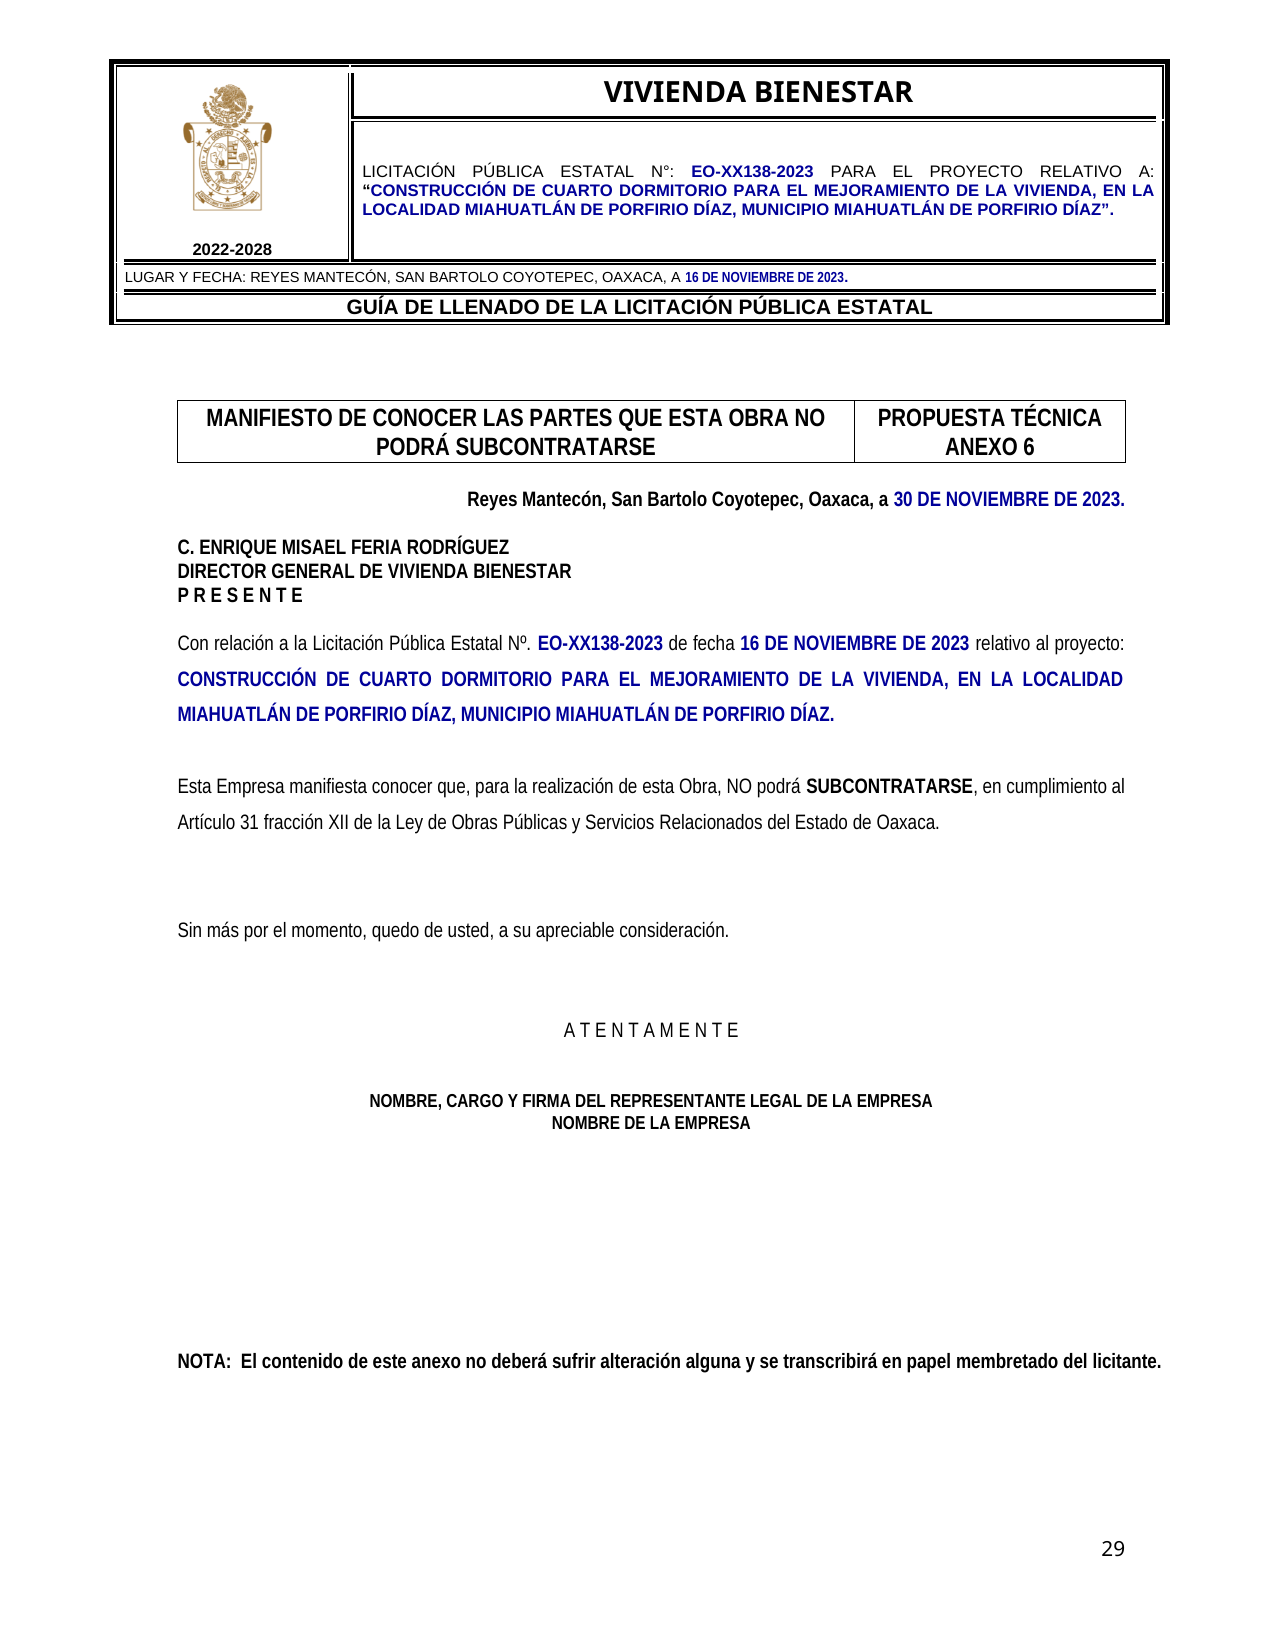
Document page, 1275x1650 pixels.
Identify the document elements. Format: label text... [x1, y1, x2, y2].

text C. ENRIQUE MISAEL FERIA RODRÍGUEZ [177, 535, 1125, 559]
picture [177, 80, 274, 209]
text NOMBRE, CARGO Y FIRMA DEL REPRESENTANTE LEGAL DE LA EMPRESA [177, 1090, 1125, 1112]
table_header MANIFIESTO DE CONOCER LAS PARTES QUE ESTA OBRA NO PODRÁ SUBCONTRATARSE [178, 401, 854, 462]
text Sin más por el momento, quedo de usted, a su apreciable consideración. [177, 918, 1125, 942]
list Con relación a la Licitación Pública Estatal Nº. EO-XX138-2023 de fecha 16 DE NOVIEMBRE DE 2023 relativo al proyecto: CONSTRUCCIÓN DE CUARTO DORMITORIO PARA EL MEJORAMIENTO DE LA VIVIENDA, EN LA LOCALIDAD MIAHUATLÁN DE PORFIRIO DÍAZ, MUNICIPIO MIAHUATLÁN DE PORFIRIO DÍAZ. [177, 631, 1125, 726]
text Esta Empresa manifiesta conocer que, para la realización de esta Obra, NO podrá SUBCONTRATARSE, en cumplimiento al Artículo 31 fracción XII de la Ley de Obras Públicas y Servicios Relacionados del Estado de Oaxaca. [177, 774, 1125, 834]
text P R E S E N T E [177, 583, 1125, 607]
text DIRECTOR GENERAL DE VIVIENDA BIENESTAR [177, 559, 1125, 583]
text Reyes Mantecón, San Bartolo Coyotepec, Oaxaca, a 30 DE NOVIEMBRE DE 2023. [177, 487, 1125, 511]
text A T E N T A M E N T E [177, 1018, 1125, 1042]
text NOMBRE DE LA EMPRESA [177, 1112, 1125, 1133]
text NOTA: El contenido de este anexo no deberá sufrir alteración alguna y se transcribirá en papel membretado del licitante. [177, 1349, 1231, 1373]
table_header PROPUESTA TÉCNICA ANEXO 6 [855, 401, 1125, 462]
